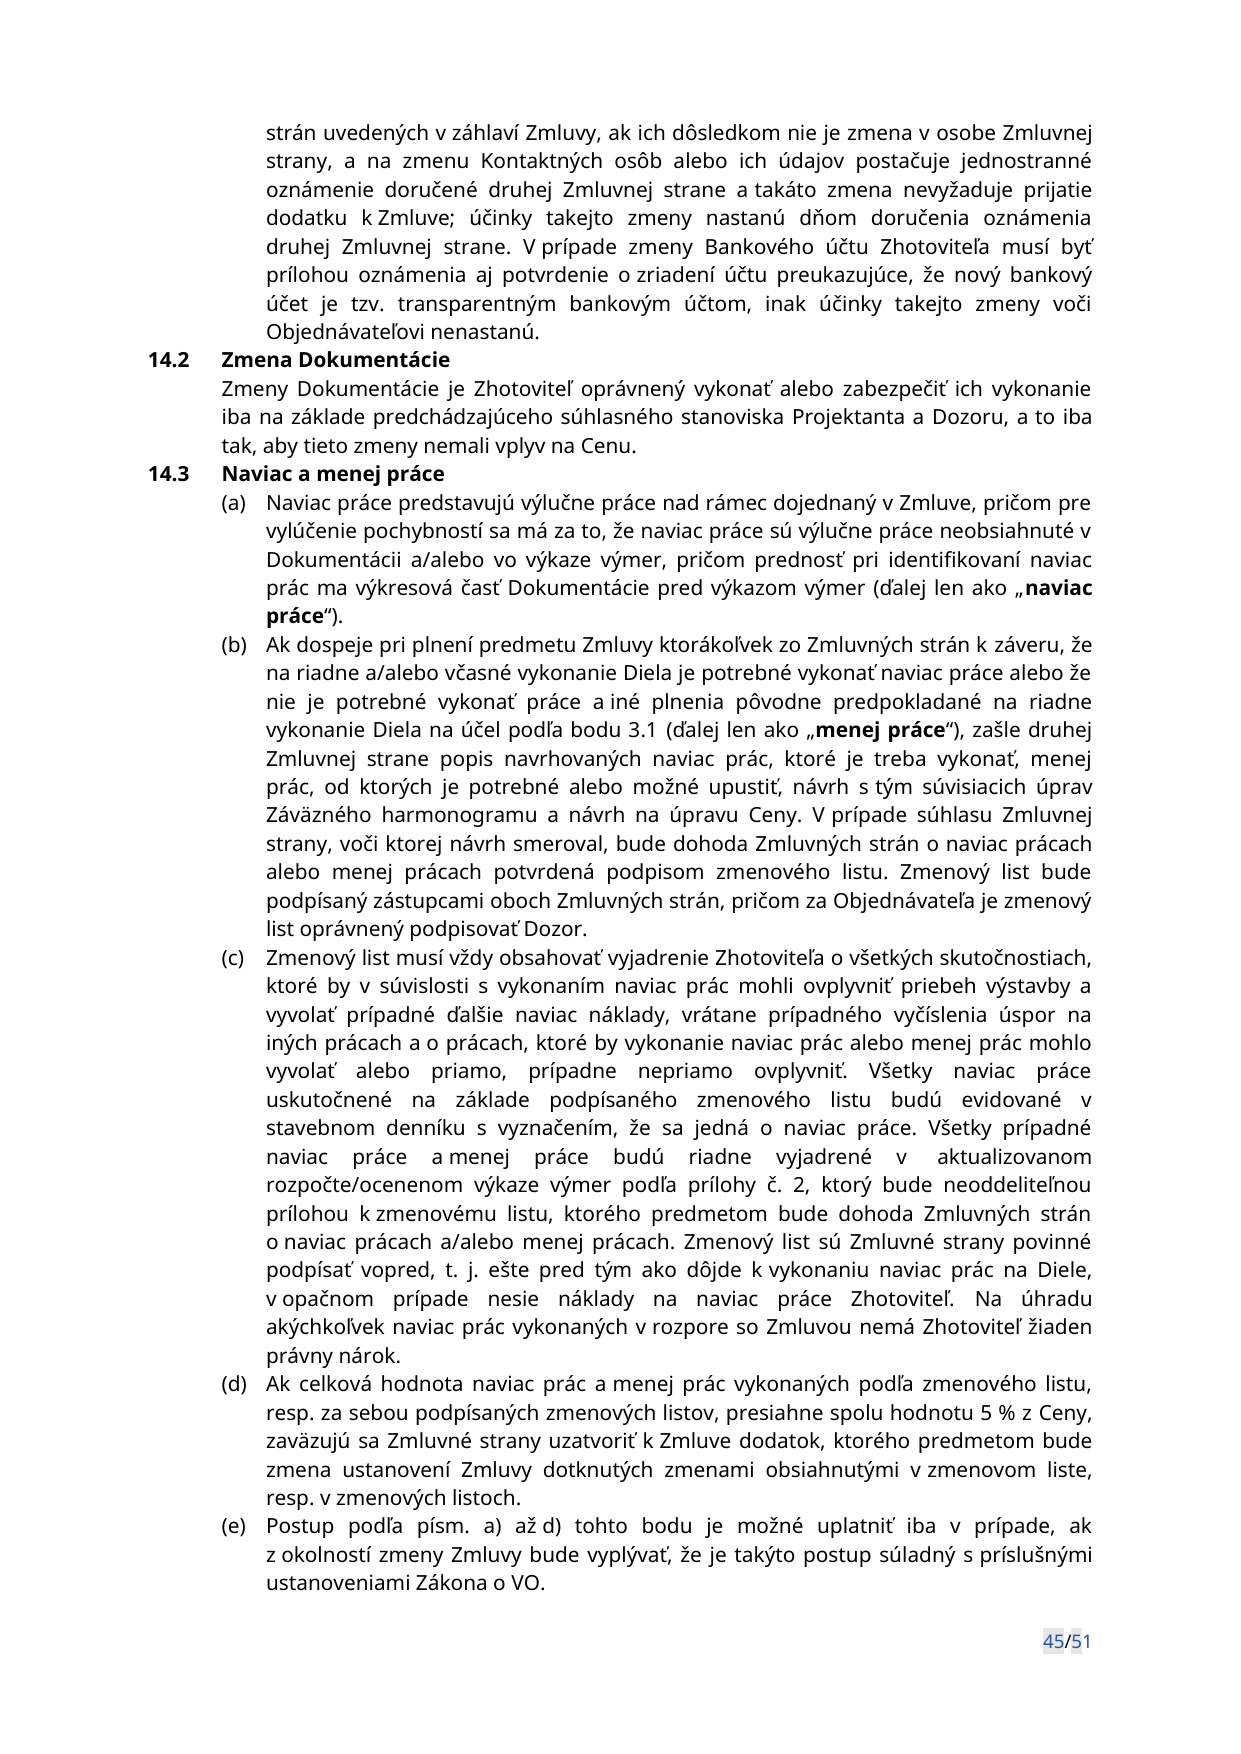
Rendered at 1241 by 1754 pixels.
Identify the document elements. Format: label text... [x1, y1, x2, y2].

text (b) Ak dospeje pri plnení predmetu Zmluvy ktorákoľvek zo Zmluvných strán k záveru, že na riadne a/alebo včasné vykonanie Diela je potrebné vykonať naviac práce alebo že nie je potrebné vykonať práce a iné plnenia pôvodne predpokladané na riadne vykonanie Diela na účel podľa bodu 3.1 (ďalej len ako „menej práce“), zašle druhej Zmluvnej strane popis navrhovaných naviac prác, ktoré je treba vykonať, menej prác, od ktorých je potrebné alebo možné upustiť, návrh s tým súvisiacich úprav Záväzného harmonogramu a návrh na úpravu Ceny. V prípade súhlasu Zmluvnej strany, voči ktorej návrh smeroval, bude dohoda Zmluvných strán o naviac prácach alebo menej prácach potvrdená podpisom zmenového listu. Zmenový list bude podpísaný zástupcami oboch Zmluvných strán, pričom za Objednávateľa je zmenový list oprávnený podpisovať Dozor. [221, 630, 1093, 943]
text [221, 118, 1093, 346]
text (e) Postup podľa písm. a) až d) tohto bodu je možné uplatniť iba v prípade, ak z okolností zmeny Zmluvy bude vyplývať, že je takýto postup súladný s príslušnými ustanoveniami Zákona o VO. [221, 1512, 1093, 1597]
text 14.3 Naviac a menej práce [148, 459, 1093, 488]
text (d) Ak celková hodnota naviac prác a menej prác vykonaných podľa zmenového listu, resp. za sebou podpísaných zmenových listov, presiahne spolu hodnotu 5 % z Ceny, zaväzujú sa Zmluvné strany uzatvoriť k Zmluve dodatok, ktorého predmetom bude zmena ustanovení Zmluvy dotknutých zmenami obsiahnutými v zmenovom liste, resp. v zmenových listoch. [221, 1369, 1093, 1512]
text 14.2 Zmena Dokumentácie [148, 346, 1093, 374]
text (a) Naviac práce predstavujú výlučne práce nad rámec dojednaný v Zmluve, pričom pre vylúčenie pochybností sa má za to, že naviac práce sú výlučne práce neobsiahnuté v Dokumentácii a/alebo vo výkaze výmer, pričom prednosť pri identifikovaní naviac prác ma výkresová časť Dokumentácie pred výkazom výmer (ďalej len ako „naviac práce“). [221, 488, 1093, 630]
text (c) Zmenový list musí vždy obsahovať vyjadrenie Zhotoviteľa o všetkých skutočnostiach, ktoré by v súvislosti s vykonaním naviac prác mohli ovplyvniť priebeh výstavby a vyvolať prípadné ďalšie naviac náklady, vrátane prípadného vyčíslenia úspor na iných prácach a o prácach, ktoré by vykonanie naviac prác alebo menej prác mohlo vyvolať alebo priamo, prípadne nepriamo ovplyvniť. Všetky naviac práce uskutočnené na základe podpísaného zmenového listu budú evidované v stavebnom denníku s vyznačením, že sa jedná o naviac práce. Všetky prípadné naviac práce a menej práce budú riadne vyjadrené v aktualizovanom rozpočte/ocenenom výkaze výmer podľa prílohy č. 2, ktorý bude neoddeliteľnou prílohou k zmenovému listu, ktorého predmetom bude dohoda Zmluvných strán o naviac prácach a/alebo menej prácach. Zmenový list sú Zmluvné strany povinné podpísať vopred, t. j. ešte pred tým ako dôjde k vykonaniu naviac prác na Diele, v opačnom prípade nesie náklady na naviac práce Zhotoviteľ. Na úhradu akýchkoľvek naviac prác vykonaných v rozpore so Zmluvou nemá Zhotoviteľ žiaden právny nárok. [221, 943, 1093, 1369]
text Zmeny Dokumentácie je Zhotoviteľ oprávnený vykonať alebo zabezpečiť ich vykonanie iba na základe predchádzajúceho súhlasného stanoviska Projektanta a Dozoru, a to iba tak, aby tieto zmeny nemali vplyv na Cenu. [221, 374, 1093, 459]
